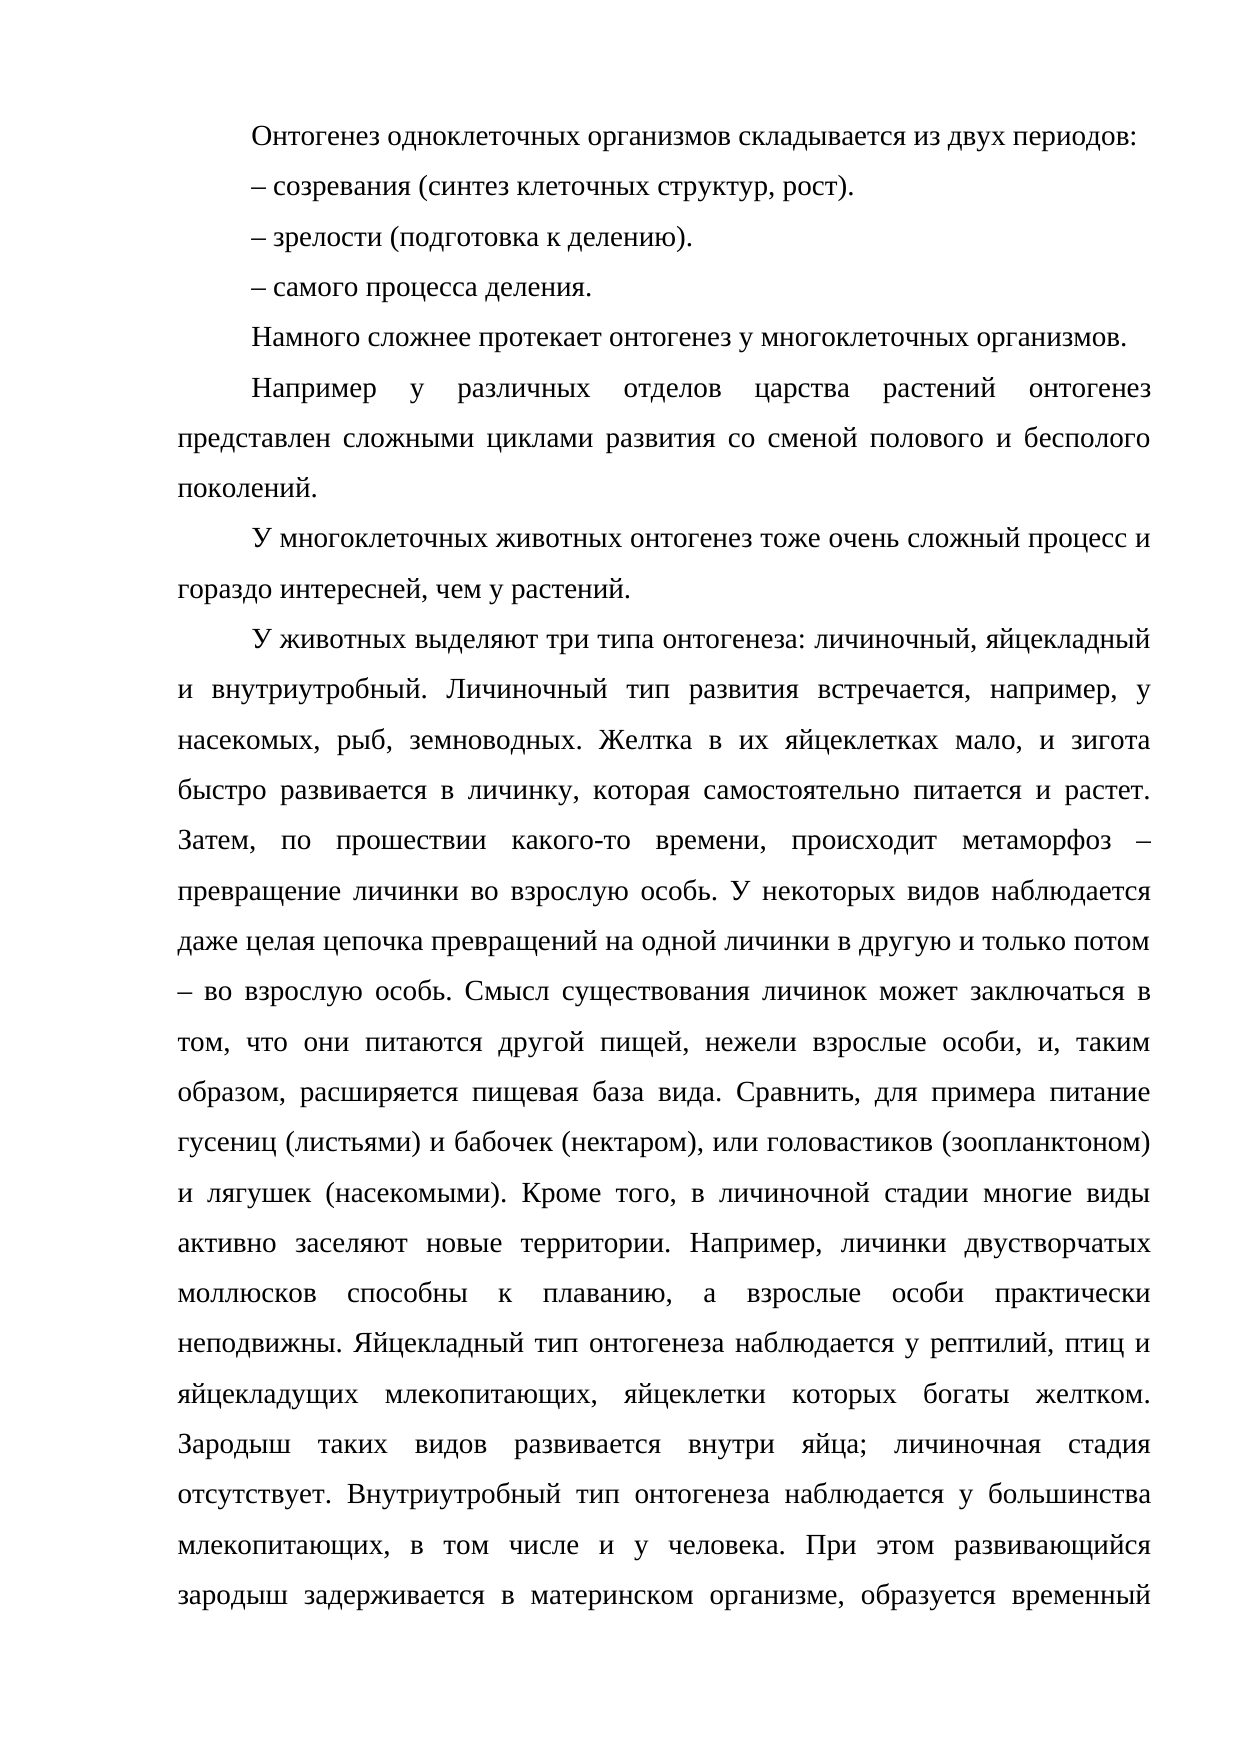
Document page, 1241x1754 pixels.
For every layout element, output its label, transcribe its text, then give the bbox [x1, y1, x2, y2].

text – созревания (синтез клеточных структур, рост). [177, 168, 1152, 202]
text – самого процесса деления. [177, 269, 1152, 303]
text – зрелости (подготовка к делению). [177, 219, 1152, 252]
text Онтогенез одноклеточных организмов складывается из двух периодов: [177, 118, 1152, 152]
text Например у различных отделов царства растений онтогенез представлен сложными циклами развития со сменой полового и бесполого поколений. [177, 370, 1152, 504]
text Намного сложнее протекает онтогенез у многоклеточных организмов. [177, 319, 1152, 353]
text У многоклеточных животных онтогенез тоже очень сложный процесс и гораздо интересней, чем у растений. [177, 521, 1152, 604]
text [177, 621, 1152, 1611]
